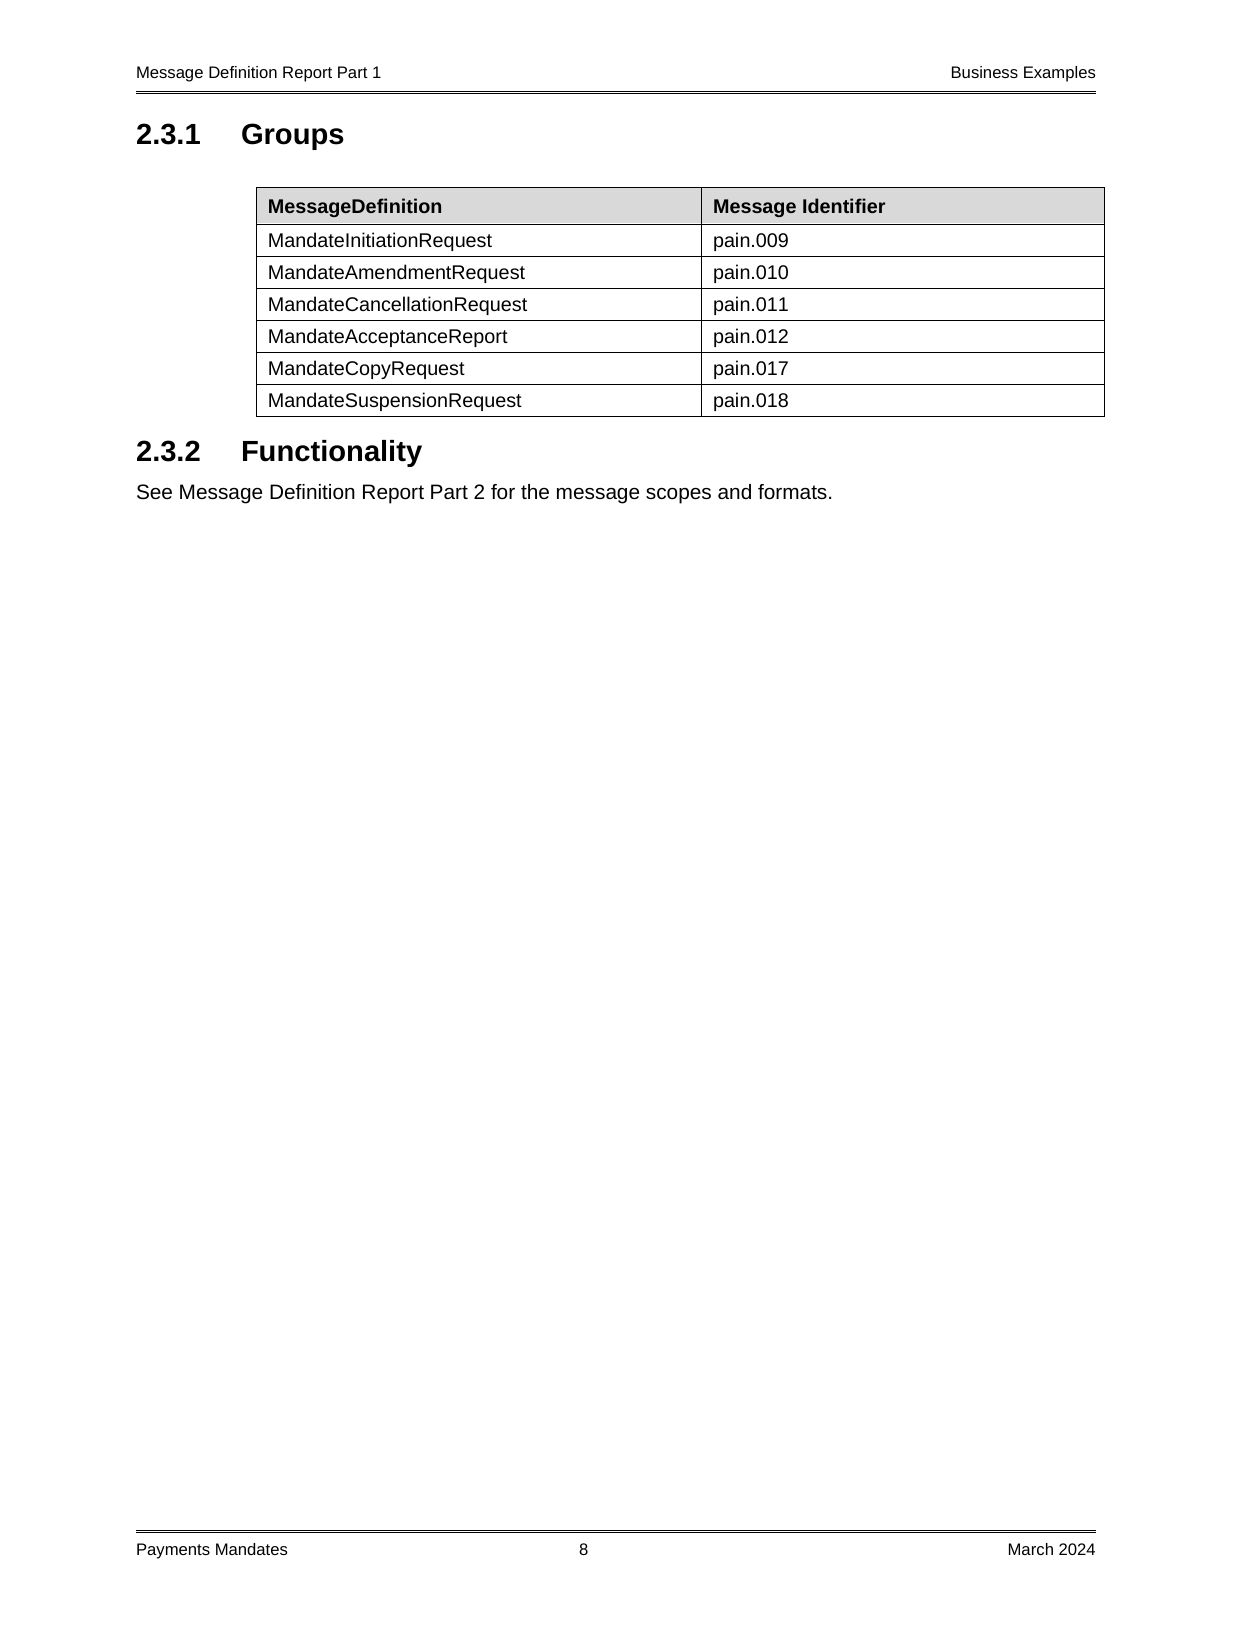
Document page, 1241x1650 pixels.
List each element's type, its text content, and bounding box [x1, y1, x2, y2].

table_cell MandateSuspensionRequest [257, 385, 701, 416]
table_cell MandateCopyRequest [257, 353, 701, 384]
table_header Message Identifier [702, 188, 1104, 223]
table_cell pain.018 [702, 385, 1104, 416]
table_cell pain.010 [702, 257, 1104, 288]
table_cell MandateAcceptanceReport [257, 321, 701, 352]
table_cell MandateAmendmentRequest [257, 257, 701, 288]
subtitle Functionality [136, 434, 1104, 467]
text See Message Definition Report Part 2 for the message scopes and formats. [136, 480, 1104, 504]
table_cell MandateCancellationRequest [257, 289, 701, 320]
table_cell pain.009 [702, 225, 1104, 256]
table_cell pain.012 [702, 321, 1104, 352]
table_cell pain.017 [702, 353, 1104, 384]
table_header MessageDefinition [257, 188, 701, 223]
table_cell pain.011 [702, 289, 1104, 320]
table_cell MandateInitiationRequest [257, 225, 701, 256]
subtitle Groups [136, 117, 1104, 151]
